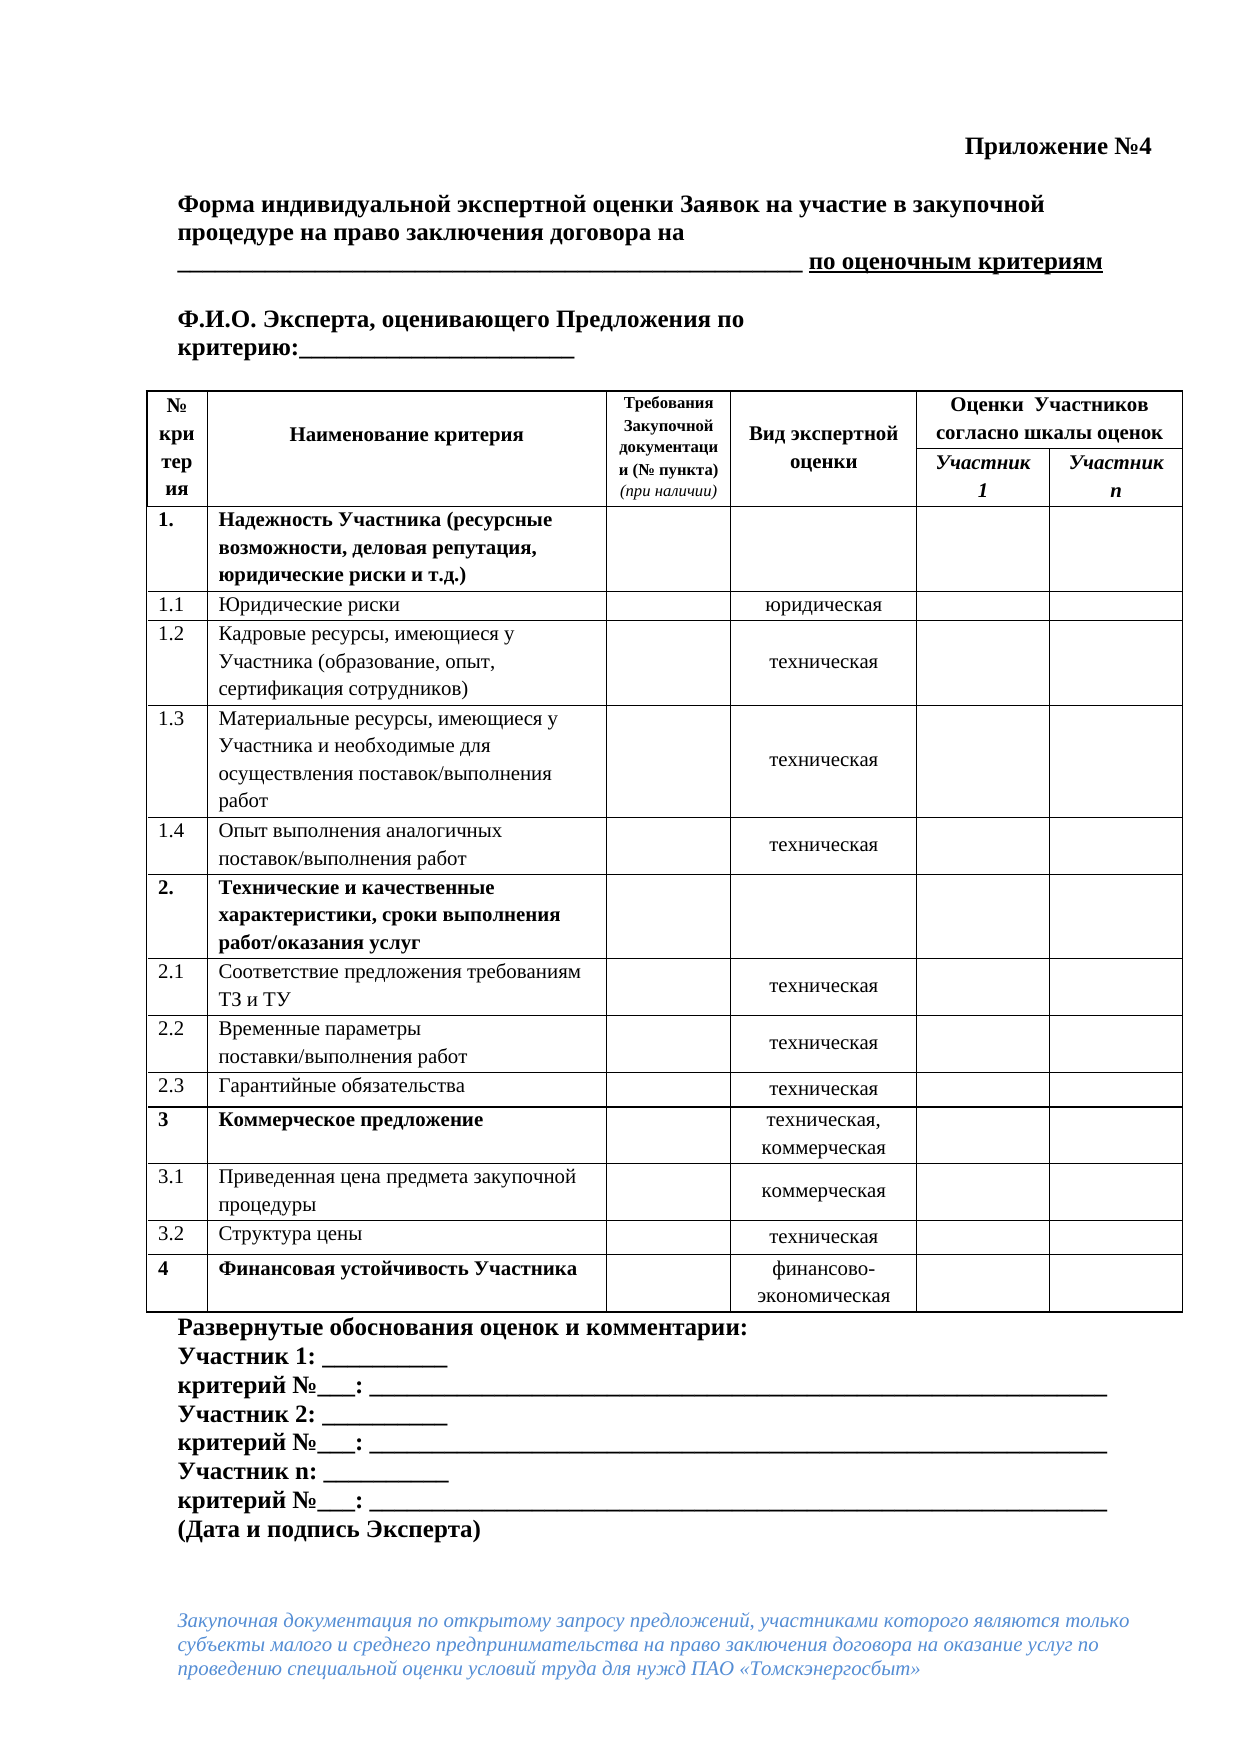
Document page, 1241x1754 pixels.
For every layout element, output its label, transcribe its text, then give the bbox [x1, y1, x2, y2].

table_header Вид экспертной оценки [731, 392, 916, 506]
table_cell [607, 507, 730, 591]
table_cell Гарантийные обязательства [208, 1073, 606, 1106]
table_cell [917, 1073, 1049, 1106]
table_header Требования Закупочной документации (№ пункта) (при наличии) [607, 392, 730, 506]
table_cell [1050, 706, 1182, 817]
table_cell [917, 592, 1049, 620]
text Форма индивидуальной экспертной оценки Заявок на участие в закупочной процедуре на право заключения договора на __________________________________________________ по оценочным критериям [177, 189, 1152, 275]
table_cell [607, 592, 730, 620]
table_cell 2. [147, 874, 207, 958]
table_cell [607, 1221, 730, 1254]
text критерий №___: ___________________________________________________________ [177, 1370, 1152, 1399]
table_cell Кадровые ресурсы, имеющиеся у Участника (образование, опыт, сертификация сотрудников) [208, 621, 606, 704]
text (Дата и подпись Эксперта) [177, 1514, 1152, 1542]
table_cell 2.2 [147, 1015, 207, 1072]
table_cell [1050, 818, 1182, 874]
table_cell [1050, 1108, 1182, 1163]
table_cell Соответствие предложения требованиям ТЗ и ТУ [208, 959, 606, 1015]
table_cell Участник 1 [917, 449, 1049, 506]
table_cell [607, 1255, 730, 1311]
table_cell 1. [147, 507, 207, 591]
table_cell [1050, 1073, 1182, 1106]
table_cell техническая [731, 621, 916, 704]
table_cell [917, 818, 1049, 874]
table_cell [607, 959, 730, 1015]
table_cell [607, 1016, 730, 1072]
text Участник n: __________ [177, 1456, 1152, 1485]
table_cell [607, 818, 730, 874]
text Развернутые обоснования оценок и комментарии: [177, 1313, 1152, 1341]
table_cell [917, 959, 1049, 1015]
table_cell [1050, 959, 1182, 1015]
table_cell Участник n [1050, 449, 1182, 506]
table_cell Временные параметры поставки/выполнения работ [208, 1016, 606, 1072]
text Участник 1: __________ [177, 1341, 1152, 1370]
table_cell техническая, коммерческая [731, 1108, 916, 1163]
table_cell [1050, 875, 1182, 958]
table_cell техническая [731, 1073, 916, 1106]
table_cell [1050, 1255, 1182, 1311]
table_cell [1050, 507, 1182, 591]
table_cell [917, 1108, 1049, 1163]
table_cell 2.3 [147, 1072, 207, 1106]
table_cell техническая [731, 706, 916, 817]
text Ф.И.О. Эксперта, оценивающего Предложения по критерию:______________________ [177, 304, 1126, 361]
table_cell Надежность Участника (ресурсные возможности, деловая репутация, юридические риски и т.д.) [208, 507, 606, 591]
table_cell 4 [147, 1254, 207, 1311]
text критерий №___: ___________________________________________________________ [177, 1427, 1152, 1456]
table_cell [917, 1221, 1049, 1254]
table_cell [607, 875, 730, 958]
table_cell Приведенная цена предмета закупочной процедуры [208, 1164, 606, 1220]
table_cell 1.2 [147, 620, 207, 704]
table_cell 3 [147, 1106, 207, 1163]
table_cell [1050, 1016, 1182, 1072]
table_cell 2.1 [147, 958, 207, 1015]
table_cell [607, 706, 730, 817]
table_cell 3.2 [147, 1220, 207, 1254]
table_cell [917, 875, 1049, 958]
table_cell [917, 1164, 1049, 1220]
table_cell техническая [731, 959, 916, 1015]
table_cell [1050, 621, 1182, 704]
table_header Наименование критерия [208, 392, 606, 506]
table_cell техническая [731, 1221, 916, 1254]
table_cell техническая [731, 818, 916, 874]
text Приложение №4 [177, 131, 1152, 160]
table_cell [607, 1164, 730, 1220]
table_cell Материальные ресурсы, имеющиеся у Участника и необходимые для осуществления поставок/выполнения работ [208, 706, 606, 817]
table_cell [607, 1073, 730, 1106]
table_cell 1.4 [147, 817, 207, 874]
table_cell 3.1 [147, 1163, 207, 1220]
table_header № критерия [148, 392, 207, 506]
table_cell техническая [731, 1016, 916, 1072]
table_cell [731, 507, 916, 591]
table_cell Коммерческое предложение [208, 1108, 606, 1163]
text Участник 2: __________ [177, 1399, 1152, 1427]
table_cell [917, 1255, 1049, 1311]
table_cell финансово-экономическая [731, 1255, 916, 1311]
table_cell [607, 1108, 730, 1163]
table_cell Структура цены [208, 1221, 606, 1254]
table_cell Финансовая устойчивость Участника [208, 1255, 606, 1311]
table_cell Юридические риски [208, 592, 606, 620]
table_cell Технические и качественные характеристики, сроки выполнения работ/оказания услуг [208, 875, 606, 958]
table_cell [1050, 592, 1182, 620]
text критерий №___: ___________________________________________________________ [177, 1485, 1152, 1514]
table_cell Опыт выполнения аналогичных поставок/выполнения работ [208, 818, 606, 874]
table_header Оценки Участников согласно шкалы оценок [917, 392, 1182, 448]
table_cell 1.3 [147, 705, 207, 817]
table_cell [1050, 1164, 1182, 1220]
table_cell [607, 621, 730, 704]
table_cell коммерческая [731, 1164, 916, 1220]
table_cell 1.1 [147, 591, 207, 620]
table_cell юридическая [731, 592, 916, 620]
table_cell [917, 507, 1049, 591]
table_cell [1050, 1221, 1182, 1254]
table_cell [917, 706, 1049, 817]
table_cell [731, 875, 916, 958]
table_cell [917, 1016, 1049, 1072]
table_cell [917, 621, 1049, 704]
